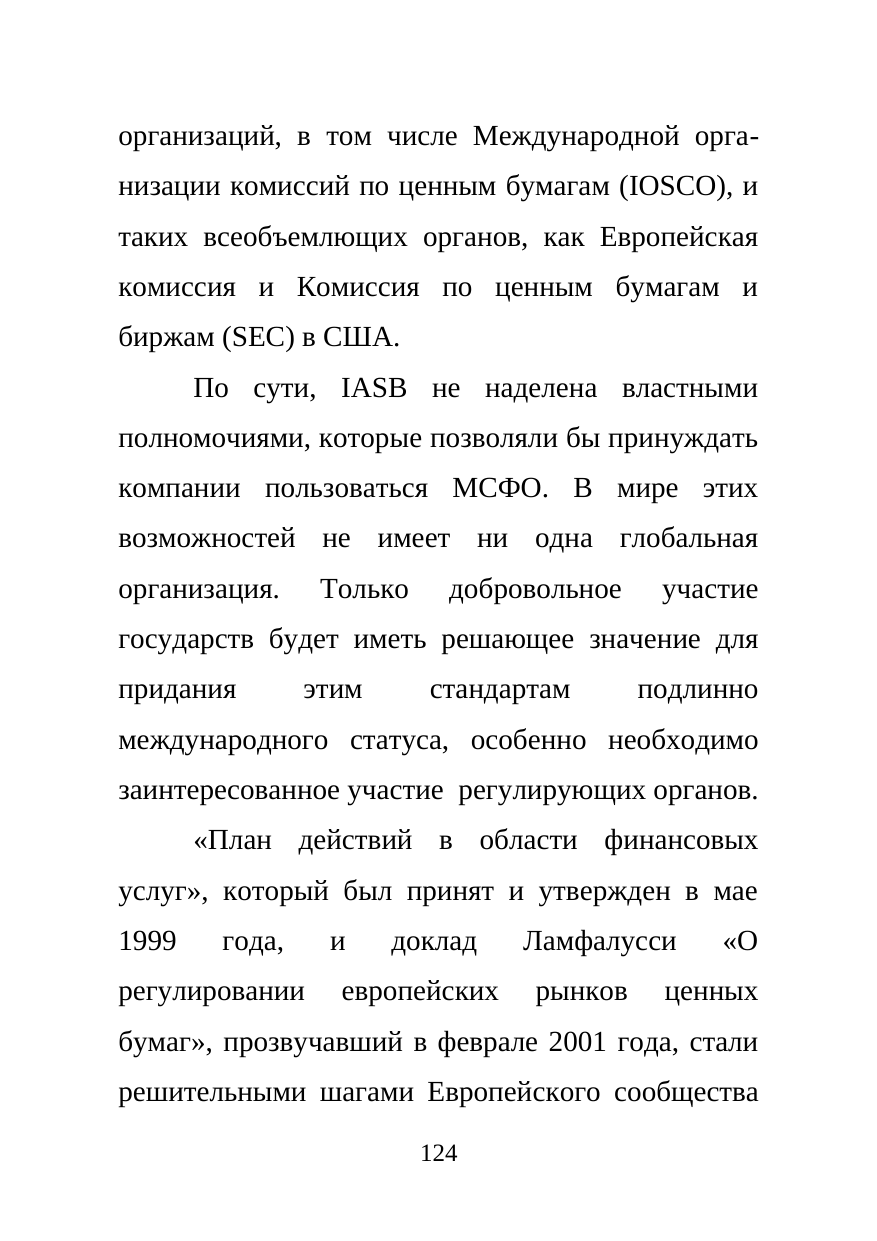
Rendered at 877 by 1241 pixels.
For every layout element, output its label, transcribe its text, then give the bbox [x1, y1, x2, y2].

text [118, 118, 759, 353]
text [118, 822, 759, 1108]
text По сути, IASB не наделена властными полномочиями, которые позволяли бы принуждать компании пользоваться МСФО. В мире этих возможностей не имеет ни одна глобальная организация. Только добровольное участие государств будет иметь решающее значение для придания этим стандартам подлинно международного статуса, особенно необходимо заинтересованное участие регулирующих органов. [118, 370, 759, 806]
